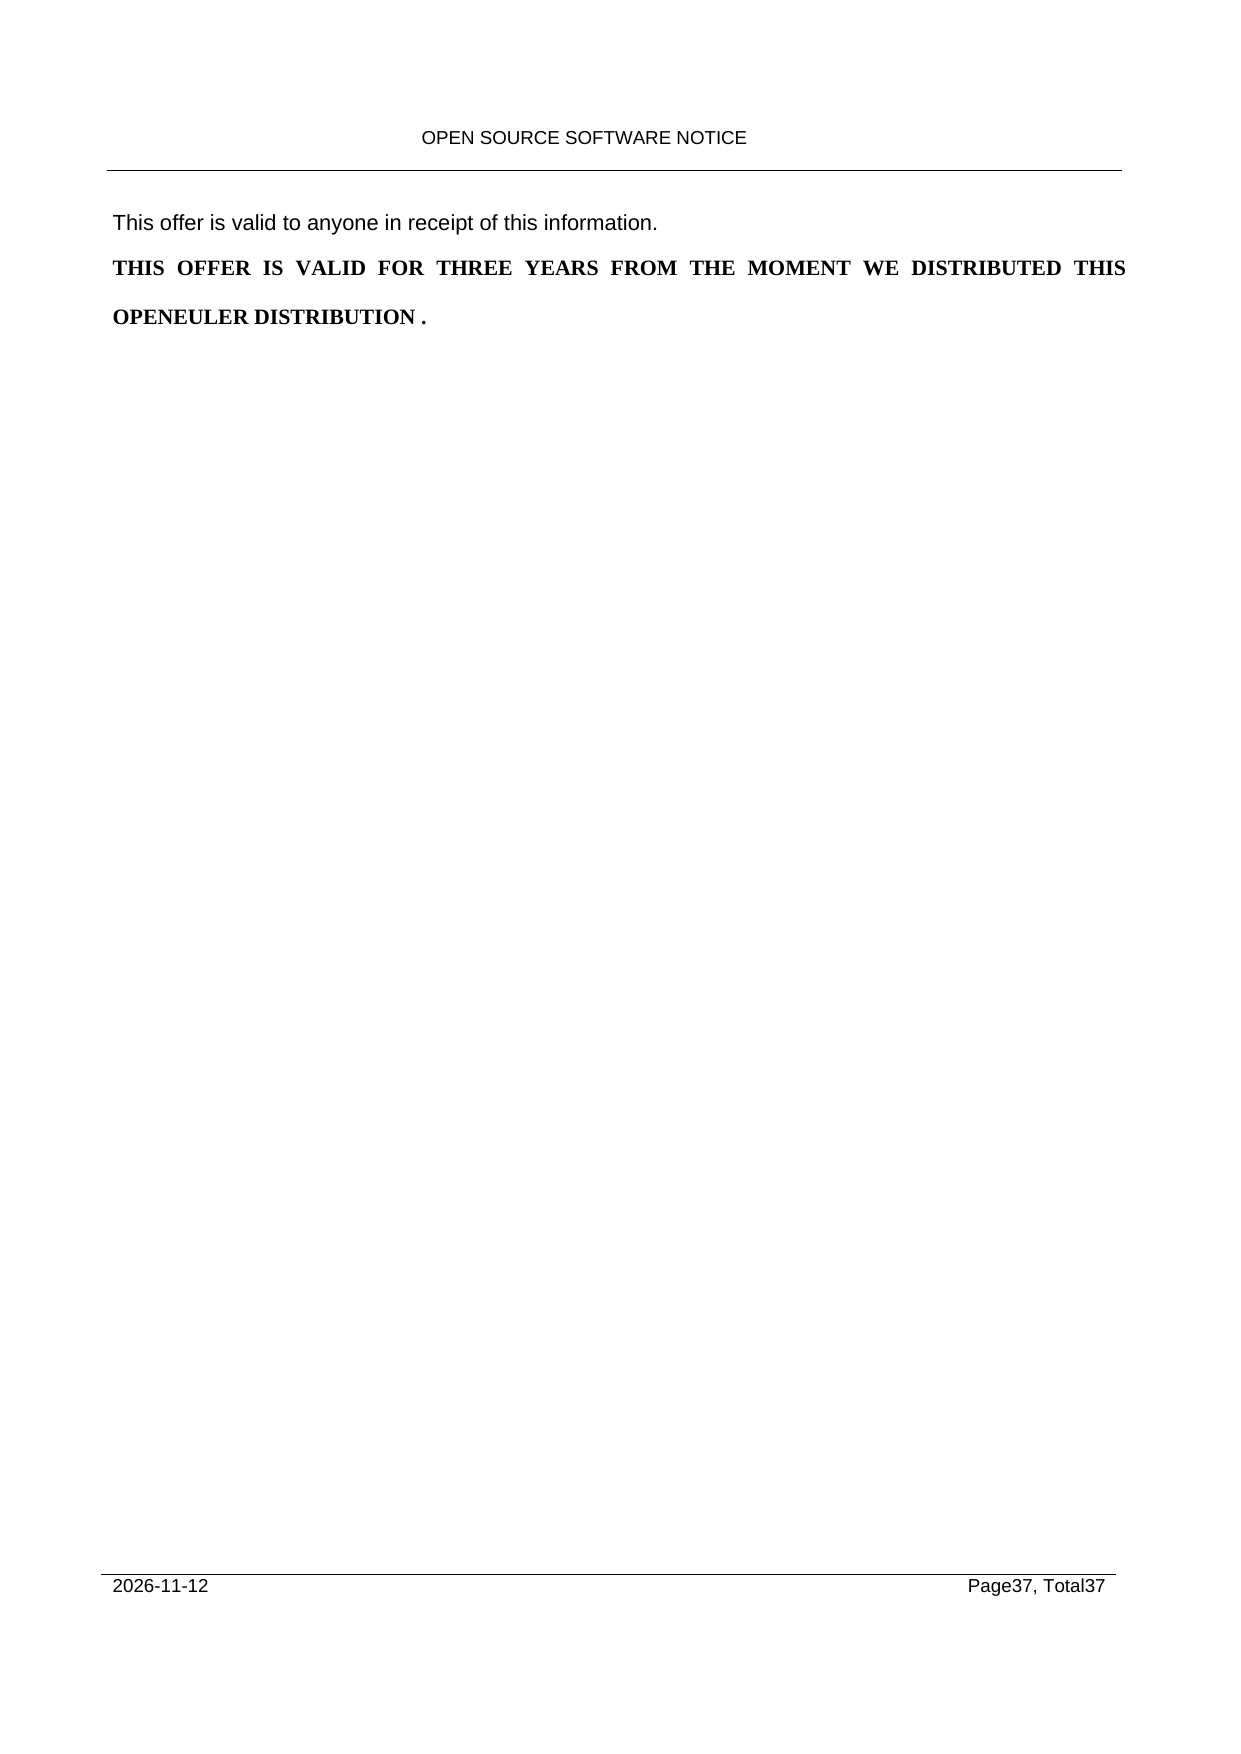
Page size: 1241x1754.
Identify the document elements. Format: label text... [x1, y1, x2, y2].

text THIS OFFER IS VALID FOR THREE YEARS FROM THE MOMENT WE DISTRIBUTED THIS OPENEULER DISTRIBUTION . [112, 251, 1128, 333]
text This offer is valid to anyone in receipt of this information. [112, 206, 1128, 239]
